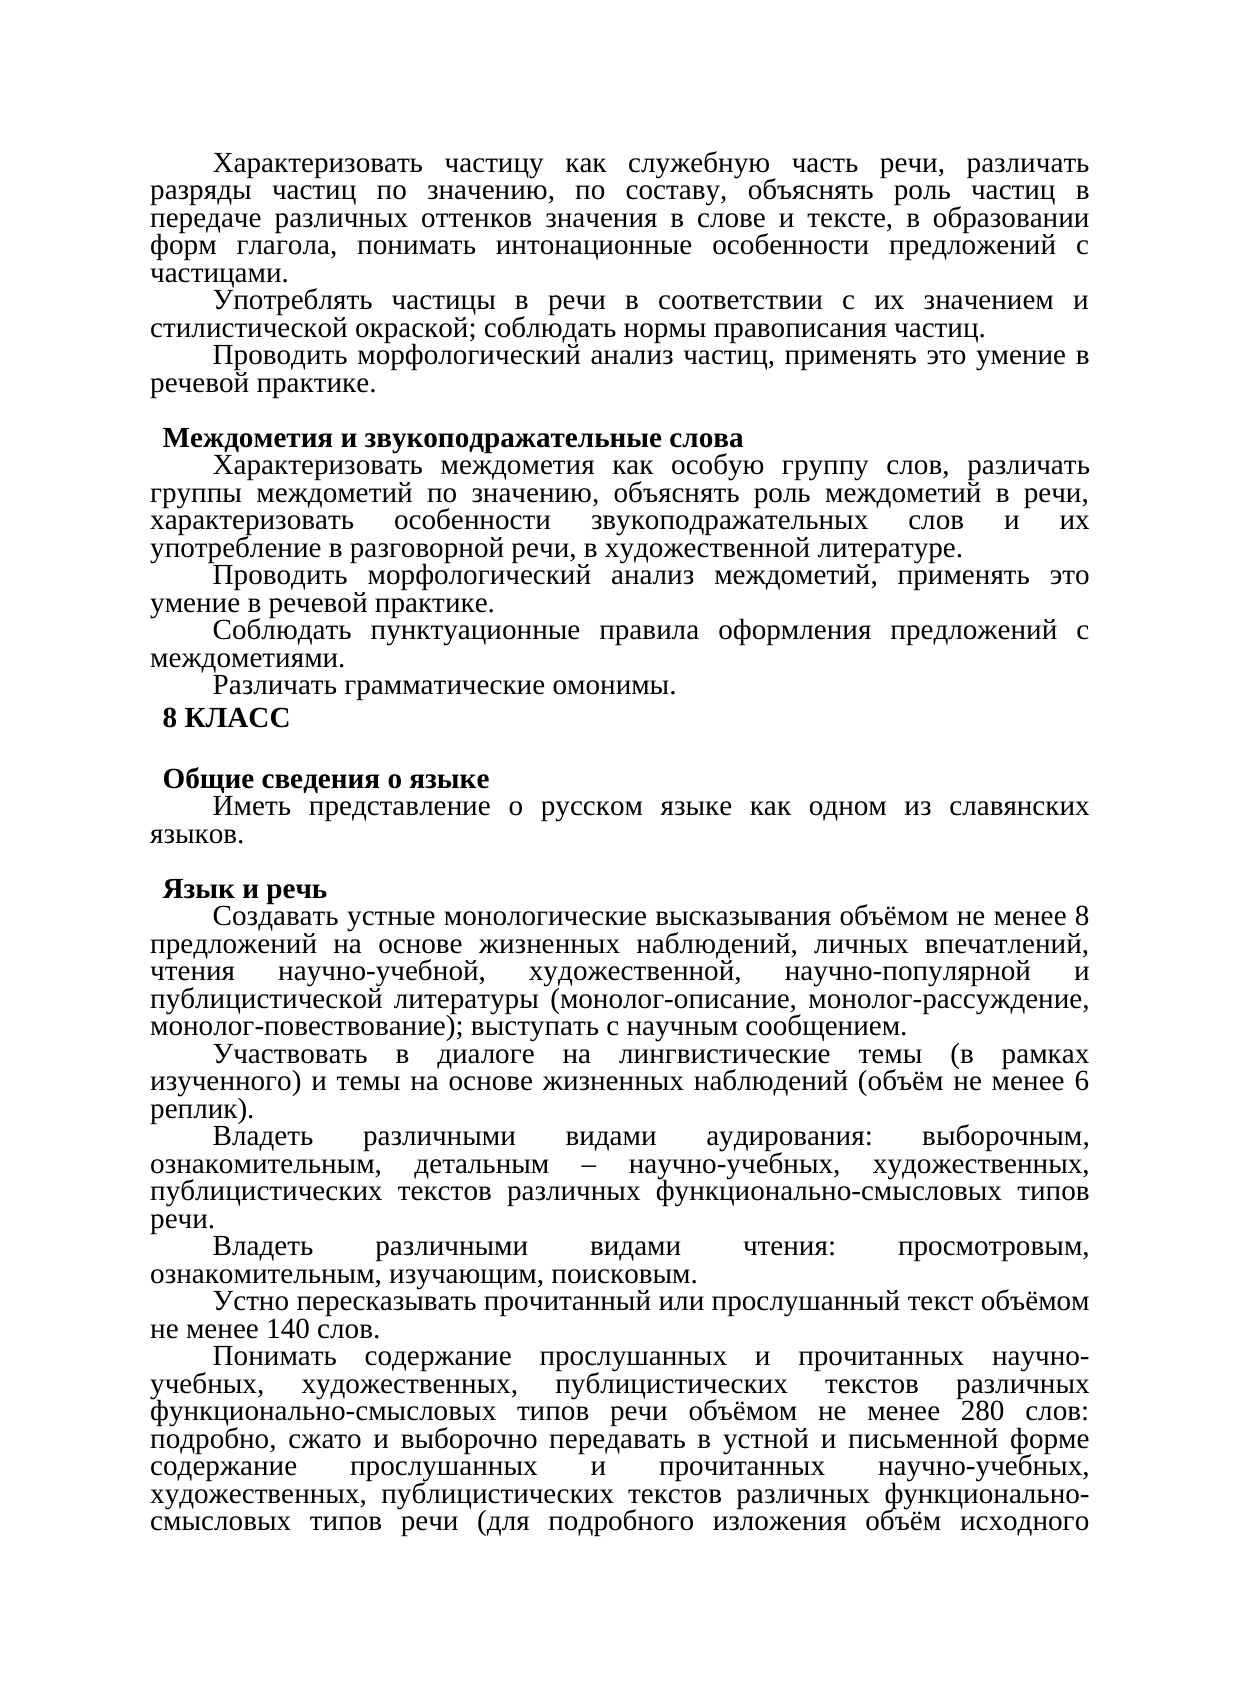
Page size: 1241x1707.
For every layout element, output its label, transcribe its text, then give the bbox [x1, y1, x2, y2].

text Междометия и звукоподражательные слова [162, 425, 1090, 452]
text 8 КЛАСС [162, 700, 1090, 733]
text Создавать устные монологические высказывания объёмом не менее 8 предложений на основе жизненных наблюдений, личных впечатлений, чтения научно-учебной, художественной, научно-популярной и публицистической литературы (монолог-описание, монолог-рассуждение, монолог-повествование); выступать с научным сообщением. [150, 903, 1090, 1041]
text Соблюдать пунктуационные правила оформления предложений с междометиями. [150, 617, 1090, 672]
text Употреблять частицы в речи в соответствии с их значением и стилистической окраской; соблюдать нормы правописания частиц. [150, 287, 1090, 342]
text Иметь представление о русском языке как одном из славянских языков. [150, 793, 1090, 848]
text Проводить морфологический анализ частиц, применять это умение в речевой практике. [150, 342, 1090, 397]
text Устно пересказывать прочитанный или прослушанный текст объёмом не менее 140 слов. [150, 1288, 1090, 1343]
text Участвовать в диалоге на лингвистические темы (в рамках изученного) и темы на основе жизненных наблюдений (объём не менее 6 реплик). [150, 1041, 1090, 1123]
text Характеризовать частицу как служебную часть речи, различать разряды частиц по значению, по составу, объяснять роль частиц в передаче различных оттенков значения в слове и тексте, в образовании форм глагола, понимать интонационные особенности предложений с частицами. [150, 150, 1090, 287]
text Проводить морфологический анализ междометий, применять это умение в речевой практике. [150, 562, 1090, 617]
text Владеть различными видами аудирования: выборочным, ознакомительным, детальным – научно-учебных, художественных, публицистических текстов различных функционально-смысловых типов речи. [150, 1123, 1090, 1233]
text Характеризовать междометия как особую группу слов, различать группы междометий по значению, объяснять роль междометий в речи, характеризовать особенности звукоподражательных слов и их употребление в разговорной речи, в художественной литературе. [150, 452, 1090, 562]
text Различать грамматические омонимы. [150, 672, 1090, 700]
text Язык и речь [162, 876, 1090, 903]
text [150, 1343, 1090, 1536]
text Владеть различными видами чтения: просмотровым, ознакомительным, изучающим, поисковым. [150, 1233, 1090, 1288]
text Общие сведения о языке [162, 766, 1090, 793]
